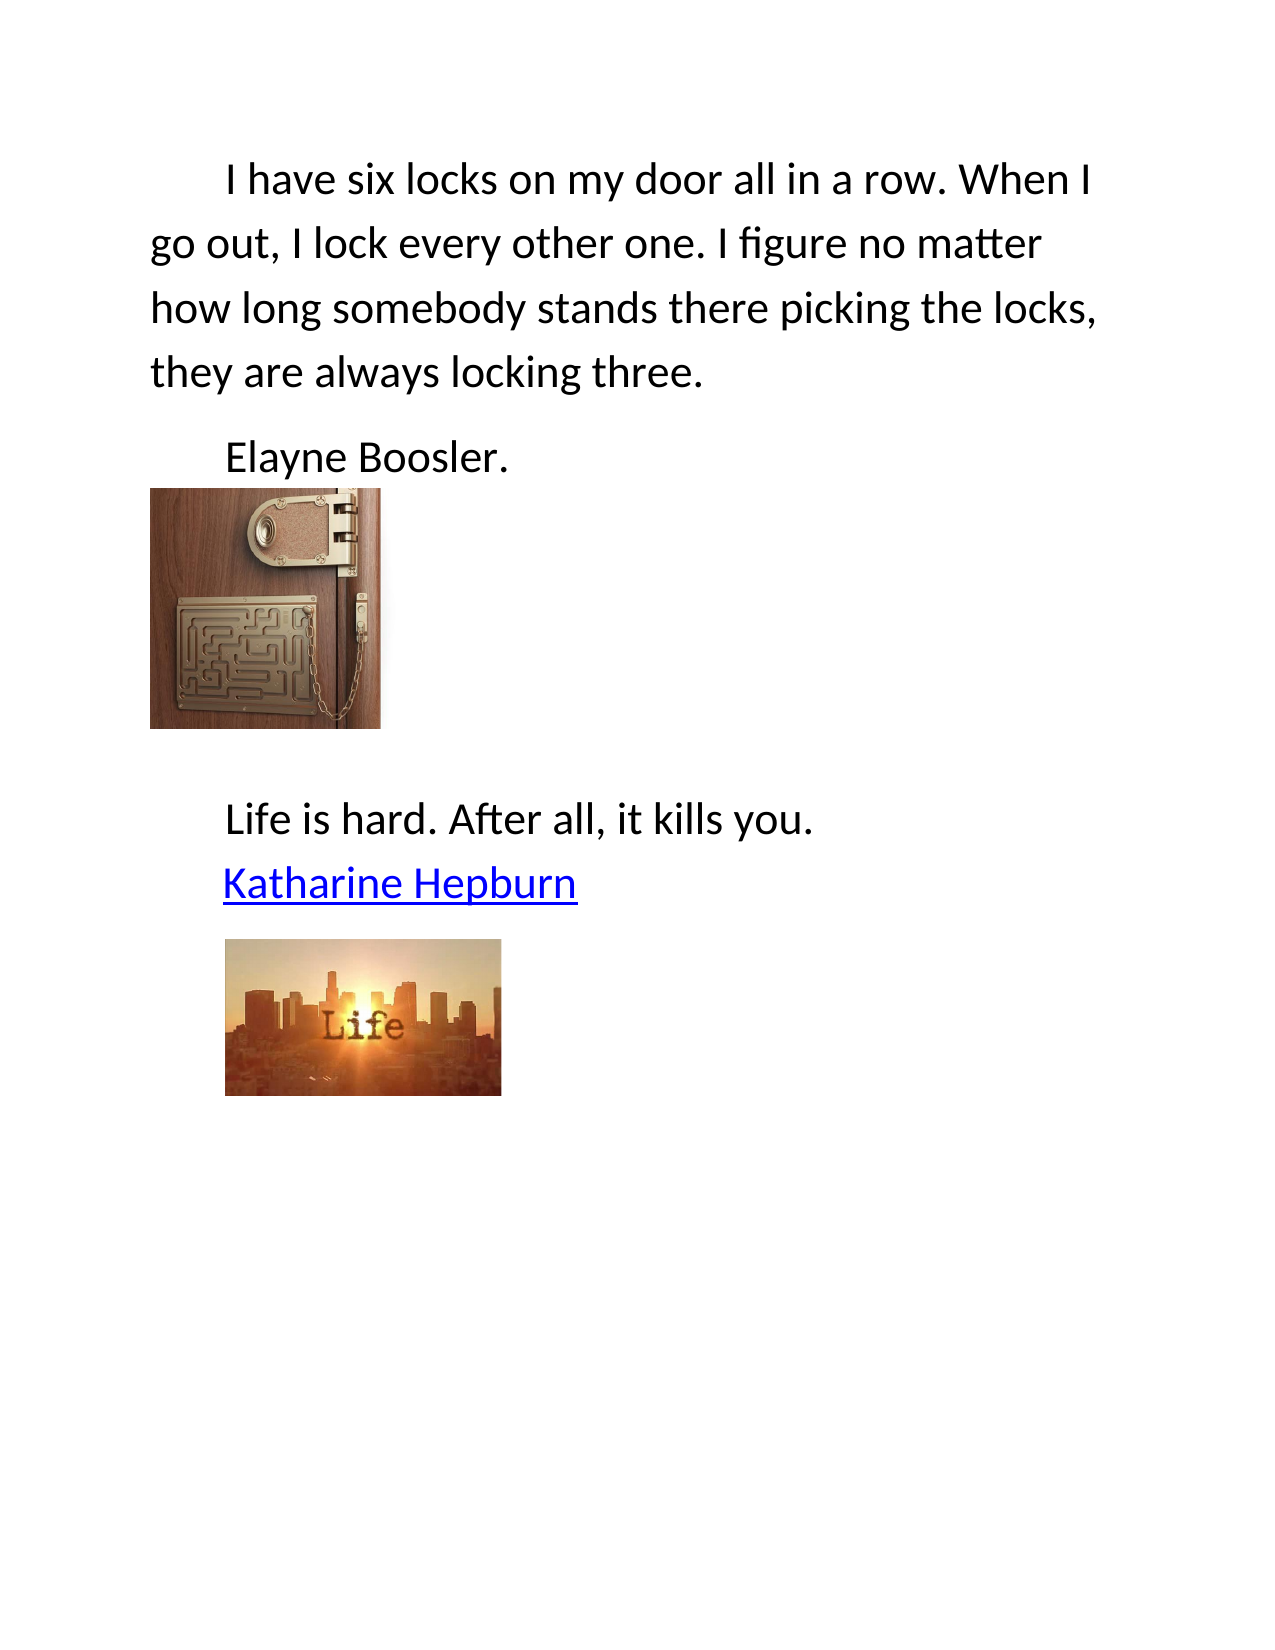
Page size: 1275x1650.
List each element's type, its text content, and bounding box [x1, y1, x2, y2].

text Life is hard. After all, it kills you. Katharine Hepburn [150, 790, 1125, 910]
picture [150, 488, 398, 729]
text I have six locks on my door all in a row. When I go out, I lock every other one. I figure no matter how long somebody stands there picking the locks, they are always locking three. [150, 150, 1125, 399]
picture [225, 939, 502, 1096]
text Elayne Boosler. [150, 428, 1125, 765]
